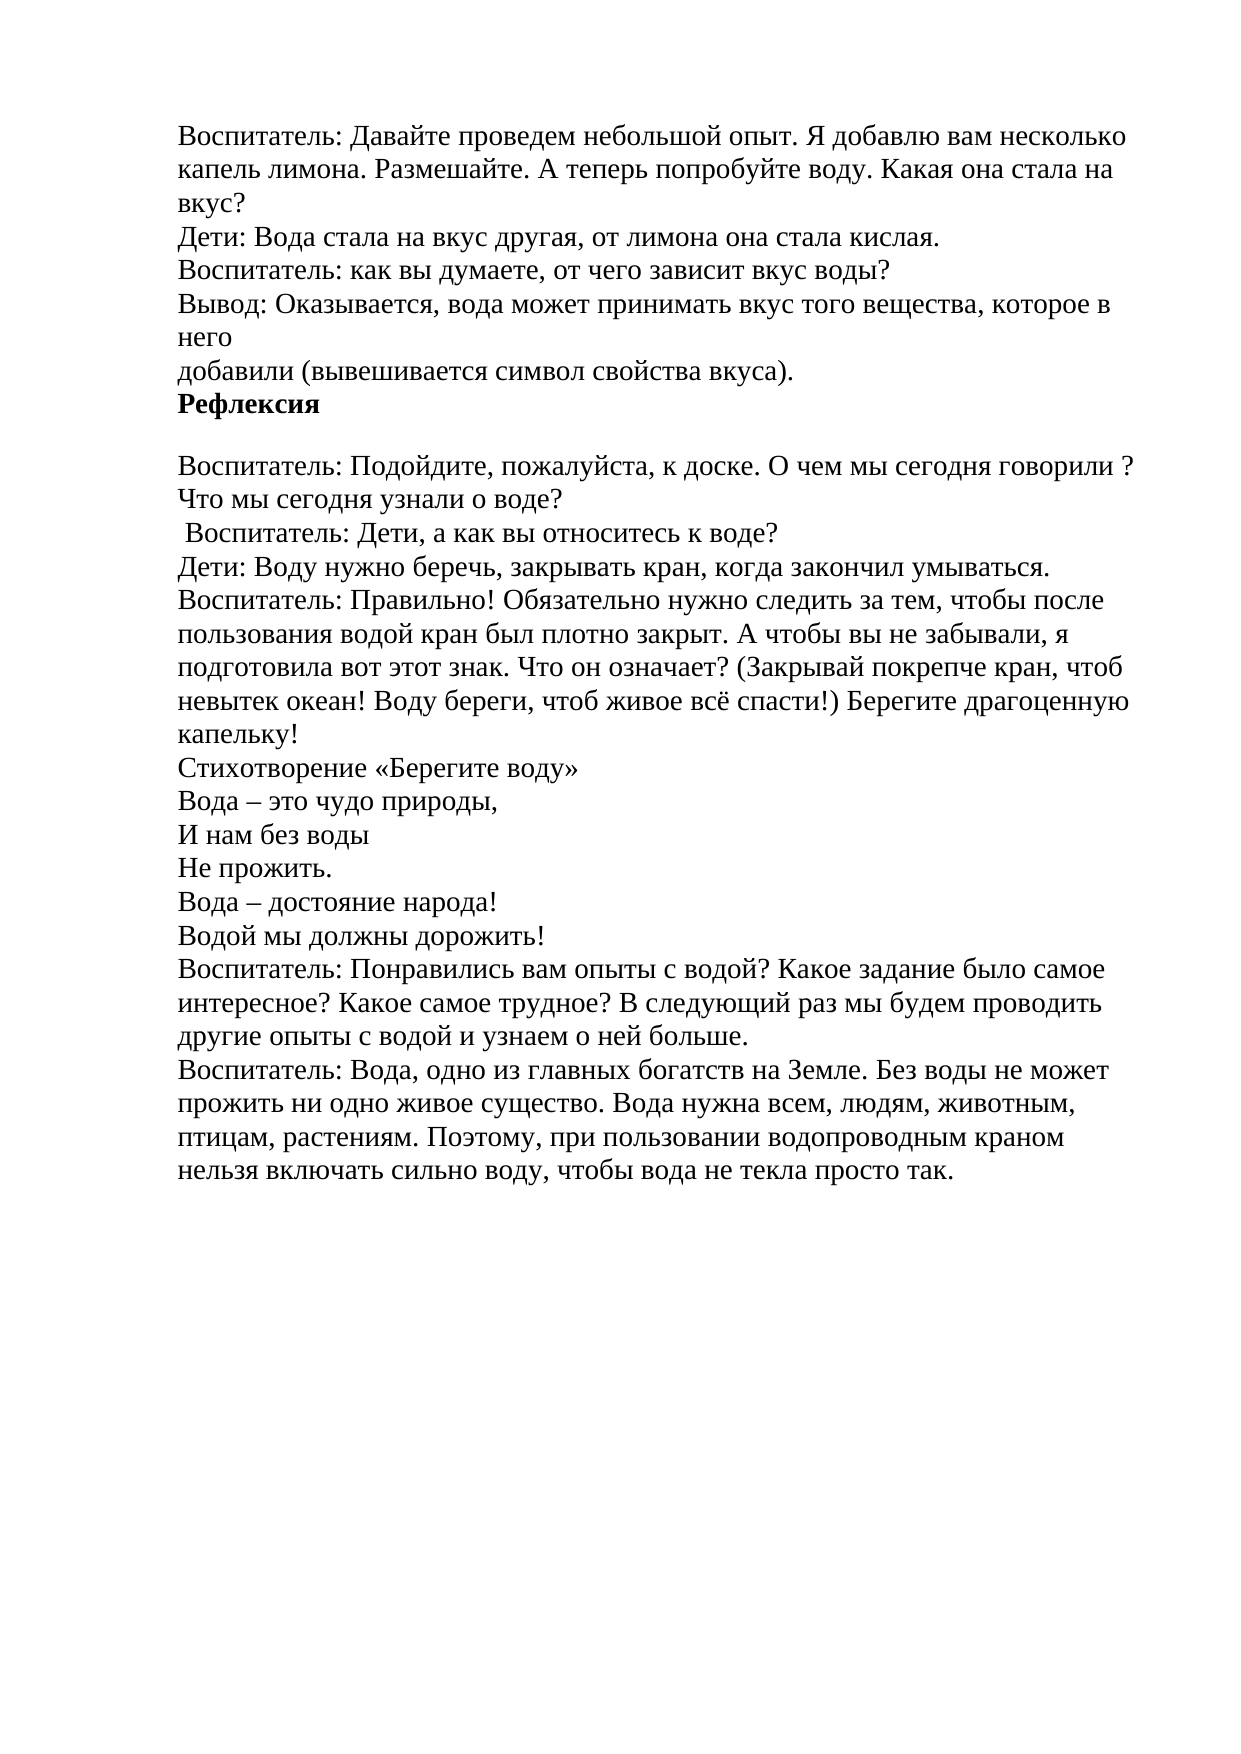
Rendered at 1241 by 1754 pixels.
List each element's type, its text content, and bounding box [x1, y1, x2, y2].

text добавили (вывешивается символ свойства вкуса). [177, 353, 1152, 386]
text Воспитатель: Подойдите, пожалуйста, к доске. О чем мы сегодня говорили ? [177, 448, 1152, 482]
text Рефлексия [177, 386, 1152, 420]
text пользования водой кран был плотно закрыт. А чтобы вы не забывали, я [177, 616, 1152, 649]
text Воспитатель: Понравились вам опыты с водой? Какое задание было самое [177, 951, 1152, 985]
text Вода – достояние народа! [177, 884, 1152, 918]
text Воспитатель: Дети, а как вы относитесь к воде? [177, 515, 1152, 549]
text прожить ни одно живое существо. Вода нужна всем, людям, животным, птицам, растениям. Поэтому, при пользовании водопроводным краном нельзя включать сильно воду, чтобы вода не текла просто так. [177, 1085, 1152, 1186]
text И нам без воды [177, 817, 1152, 851]
text капель лимона. Размешайте. А теперь попробуйте воду. Какая она стала на [177, 152, 1152, 185]
text Воспитатель: Вода, одно из главных богатств на Земле. Без воды не может [177, 1052, 1152, 1085]
text Воспитатель: Правильно! Обязательно нужно следить за тем, чтобы после [177, 582, 1152, 616]
text другие опыты с водой и узнаем о ней больше. [177, 1018, 1152, 1052]
text Воспитатель: как вы думаете, от чего зависит вкус воды? [177, 252, 1152, 286]
text подготовила вот этот знак. Что он означает? (Закрывай покрепче кран, чтоб невытек океан! Воду береги, чтоб живое всё спасти!) Берегите драгоценную [177, 649, 1152, 716]
text Дети: Воду нужно беречь, закрывать кран, когда закончил умываться. [177, 549, 1152, 582]
text Вывод: Оказывается, вода может принимать вкус того вещества, которое в него [177, 286, 1152, 353]
text Не прожить. [177, 851, 1152, 884]
text Вода – это чудо природы, [177, 783, 1152, 817]
text капельку! [177, 716, 1152, 750]
text вкус? [177, 185, 1152, 219]
text Что мы сегодня узнали о воде? [177, 482, 1152, 515]
text Дети: Вода стала на вкус другая, от лимона она стала кислая. [177, 219, 1152, 252]
text Стихотворение «Берегите воду» [177, 750, 1152, 783]
text Воспитатель: Давайте проведем небольшой опыт. Я добавлю вам несколько [177, 118, 1152, 152]
text Водой мы должны дорожить! [177, 918, 1152, 951]
text интересное? Какое самое трудное? В следующий раз мы будем проводить [177, 985, 1152, 1018]
